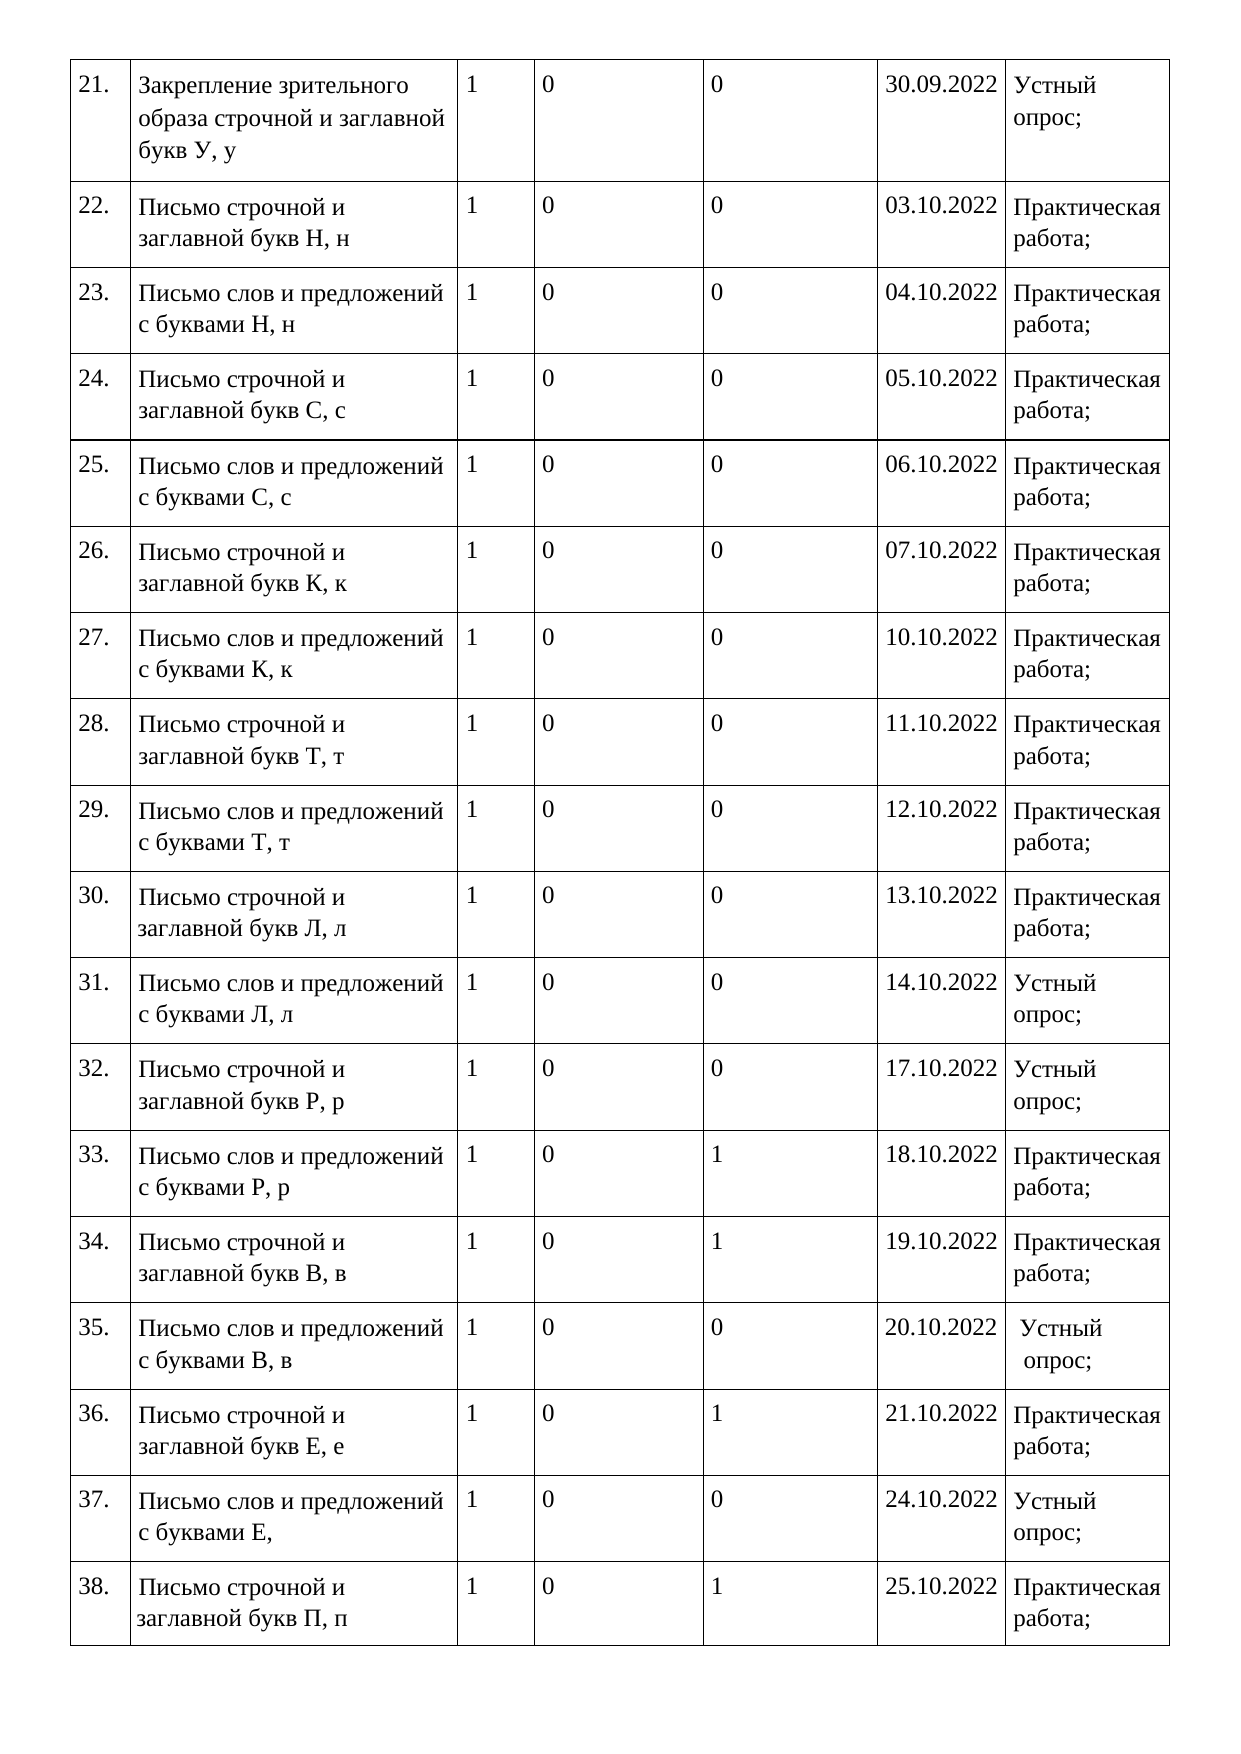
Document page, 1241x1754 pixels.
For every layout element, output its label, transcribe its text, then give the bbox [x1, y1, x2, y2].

table_cell 20.10.2022 [878, 1303, 1005, 1388]
table_cell Письмо строчной и заглавной букв Е, е [131, 1390, 457, 1475]
table_cell 0 [704, 1303, 877, 1388]
table_cell Практическая работа; [1006, 441, 1169, 526]
table_cell 0 [704, 354, 877, 439]
table_cell 1 [458, 527, 534, 612]
table_cell 0 [704, 182, 877, 267]
table_cell Письмо слов и предложений с буквами Л, л [131, 958, 457, 1043]
table_cell 1 [458, 786, 534, 871]
table_cell Письмо строчной и заглавной букв Н, н [131, 182, 457, 267]
table_cell Устный опрос; [1006, 1476, 1169, 1561]
table_cell 1 [458, 1390, 534, 1475]
table_cell Практическая работа; [1006, 1562, 1169, 1645]
table_cell 0 [535, 354, 703, 439]
table_cell 0 [535, 699, 703, 784]
table_cell 11.10.2022 [878, 699, 1005, 784]
table_cell 1 [704, 1217, 877, 1302]
table_cell Практическая работа; [1006, 527, 1169, 612]
table_header Закрепление зрительного образа строчной и заглавной букв У, у [131, 60, 457, 181]
table_cell 05.10.2022 [878, 354, 1005, 439]
table_cell 0 [704, 699, 877, 784]
table_cell Устный опрос; [1006, 1303, 1169, 1388]
table_cell 0 [535, 1562, 703, 1645]
table_cell 0 [535, 1390, 703, 1475]
table_cell Письмо слов и предложений с буквами К, к [131, 613, 457, 698]
table_cell 0 [704, 268, 877, 353]
table_cell Практическая работа; [1006, 613, 1169, 698]
table_cell 30. [71, 872, 130, 957]
table_cell 31. [71, 958, 130, 1043]
table_cell 0 [535, 268, 703, 353]
table_cell 38. [71, 1562, 130, 1645]
table_cell 1 [458, 1217, 534, 1302]
table_cell Письмо строчной и заглавной букв Р, р [131, 1044, 457, 1129]
table_cell 36. [71, 1390, 130, 1475]
table_cell 32. [71, 1044, 130, 1129]
table_cell Письмо слов и предложений с буквами С, с [131, 441, 457, 526]
table_cell 0 [535, 1131, 703, 1216]
table_cell 10.10.2022 [878, 613, 1005, 698]
table_cell 1 [458, 1131, 534, 1216]
table_cell Практическая работа; [1006, 699, 1169, 784]
table_cell 0 [535, 441, 703, 526]
table_cell 28. [71, 699, 130, 784]
table_cell Письмо слов и предложений с буквами В, в [131, 1303, 457, 1388]
table_cell 21.10.2022 [878, 1390, 1005, 1475]
table_cell 1 [458, 1476, 534, 1561]
table_cell 0 [535, 1044, 703, 1129]
table_cell 1 [704, 1390, 877, 1475]
table_cell Практическая работа; [1006, 354, 1169, 439]
table_cell 33. [71, 1131, 130, 1216]
table_cell 0 [535, 527, 703, 612]
table_header Устный опрос; [1006, 60, 1169, 181]
table_cell 12.10.2022 [878, 786, 1005, 871]
table_cell 1 [458, 441, 534, 526]
table_cell Практическая работа; [1006, 268, 1169, 353]
table_cell 0 [704, 1476, 877, 1561]
table_cell Письмо строчной и заглавной букв С, с [131, 354, 457, 439]
table_cell 24. [71, 354, 130, 439]
table_cell 0 [535, 1303, 703, 1388]
table_cell 07.10.2022 [878, 527, 1005, 612]
table_cell 0 [535, 786, 703, 871]
table_cell 1 [458, 354, 534, 439]
table_cell 0 [535, 958, 703, 1043]
table_cell 0 [535, 1217, 703, 1302]
table_cell 0 [704, 613, 877, 698]
table_cell 1 [458, 958, 534, 1043]
table_cell Практическая работа; [1006, 1131, 1169, 1216]
table_cell 37. [71, 1476, 130, 1561]
table_cell Устный опрос; [1006, 958, 1169, 1043]
table_cell 13.10.2022 [878, 872, 1005, 957]
table_cell Письмо строчной и заглавной букв Т, т [131, 699, 457, 784]
table_cell 1 [458, 268, 534, 353]
table_cell 1 [458, 1303, 534, 1388]
table_cell Письмо слов и предложений с буквами Е, [131, 1476, 457, 1561]
table_cell 1 [704, 1562, 877, 1645]
table_cell 04.10.2022 [878, 268, 1005, 353]
table_header 21. [71, 60, 130, 181]
table_cell 26. [71, 527, 130, 612]
table_cell 0 [704, 958, 877, 1043]
table_header 0 [535, 60, 703, 181]
table_cell 0 [704, 441, 877, 526]
table_cell 1 [458, 613, 534, 698]
table_cell 35. [71, 1303, 130, 1388]
table_cell Практическая работа; [1006, 786, 1169, 871]
table_cell 19.10.2022 [878, 1217, 1005, 1302]
table_cell 14.10.2022 [878, 958, 1005, 1043]
table_cell 1 [458, 182, 534, 267]
table_cell Письмо строчной и заглавной букв В, в [131, 1217, 457, 1302]
table_cell 23. [71, 268, 130, 353]
table_cell 22. [71, 182, 130, 267]
table_cell 0 [535, 182, 703, 267]
table_cell Практическая работа; [1006, 1390, 1169, 1475]
table_cell 0 [704, 527, 877, 612]
table_cell 03.10.2022 [878, 182, 1005, 267]
table_cell 0 [535, 872, 703, 957]
table_cell 1 [458, 699, 534, 784]
table_cell Практическая работа; [1006, 872, 1169, 957]
table_cell 0 [704, 872, 877, 957]
table_header 30.09.2022 [878, 60, 1005, 181]
table_cell Письмо строчной и заглавной букв Л, л [131, 872, 457, 957]
table_cell 17.10.2022 [878, 1044, 1005, 1129]
table_cell 1 [458, 872, 534, 957]
table_cell 0 [535, 613, 703, 698]
table_cell 1 [704, 1131, 877, 1216]
table_cell 18.10.2022 [878, 1131, 1005, 1216]
table_cell Письмо строчной и заглавной букв К, к [131, 527, 457, 612]
table_cell 0 [535, 1476, 703, 1561]
table_cell Практическая работа; [1006, 1217, 1169, 1302]
table_cell 29. [71, 786, 130, 871]
table_cell Письмо слов и предложений с буквами Т, т [131, 786, 457, 871]
table_header 0 [704, 60, 877, 181]
table_cell 27. [71, 613, 130, 698]
table_cell 06.10.2022 [878, 441, 1005, 526]
table_cell Письмо строчной и заглавной букв П, п [131, 1562, 457, 1645]
table_cell 0 [704, 1044, 877, 1129]
table_cell 1 [458, 1562, 534, 1645]
table_cell Практическая работа; [1006, 182, 1169, 267]
table_cell Письмо слов и предложений с буквами Р, р [131, 1131, 457, 1216]
table_header 1 [458, 60, 534, 181]
table_cell 25. [71, 441, 130, 526]
table_cell 24.10.2022 [878, 1476, 1005, 1561]
table_cell Письмо слов и предложений с буквами Н, н [131, 268, 457, 353]
table_cell Устный опрос; [1006, 1044, 1169, 1129]
table_cell 25.10.2022 [878, 1562, 1005, 1645]
table_cell 0 [704, 786, 877, 871]
table_cell 34. [71, 1217, 130, 1302]
table_cell 1 [458, 1044, 534, 1129]
